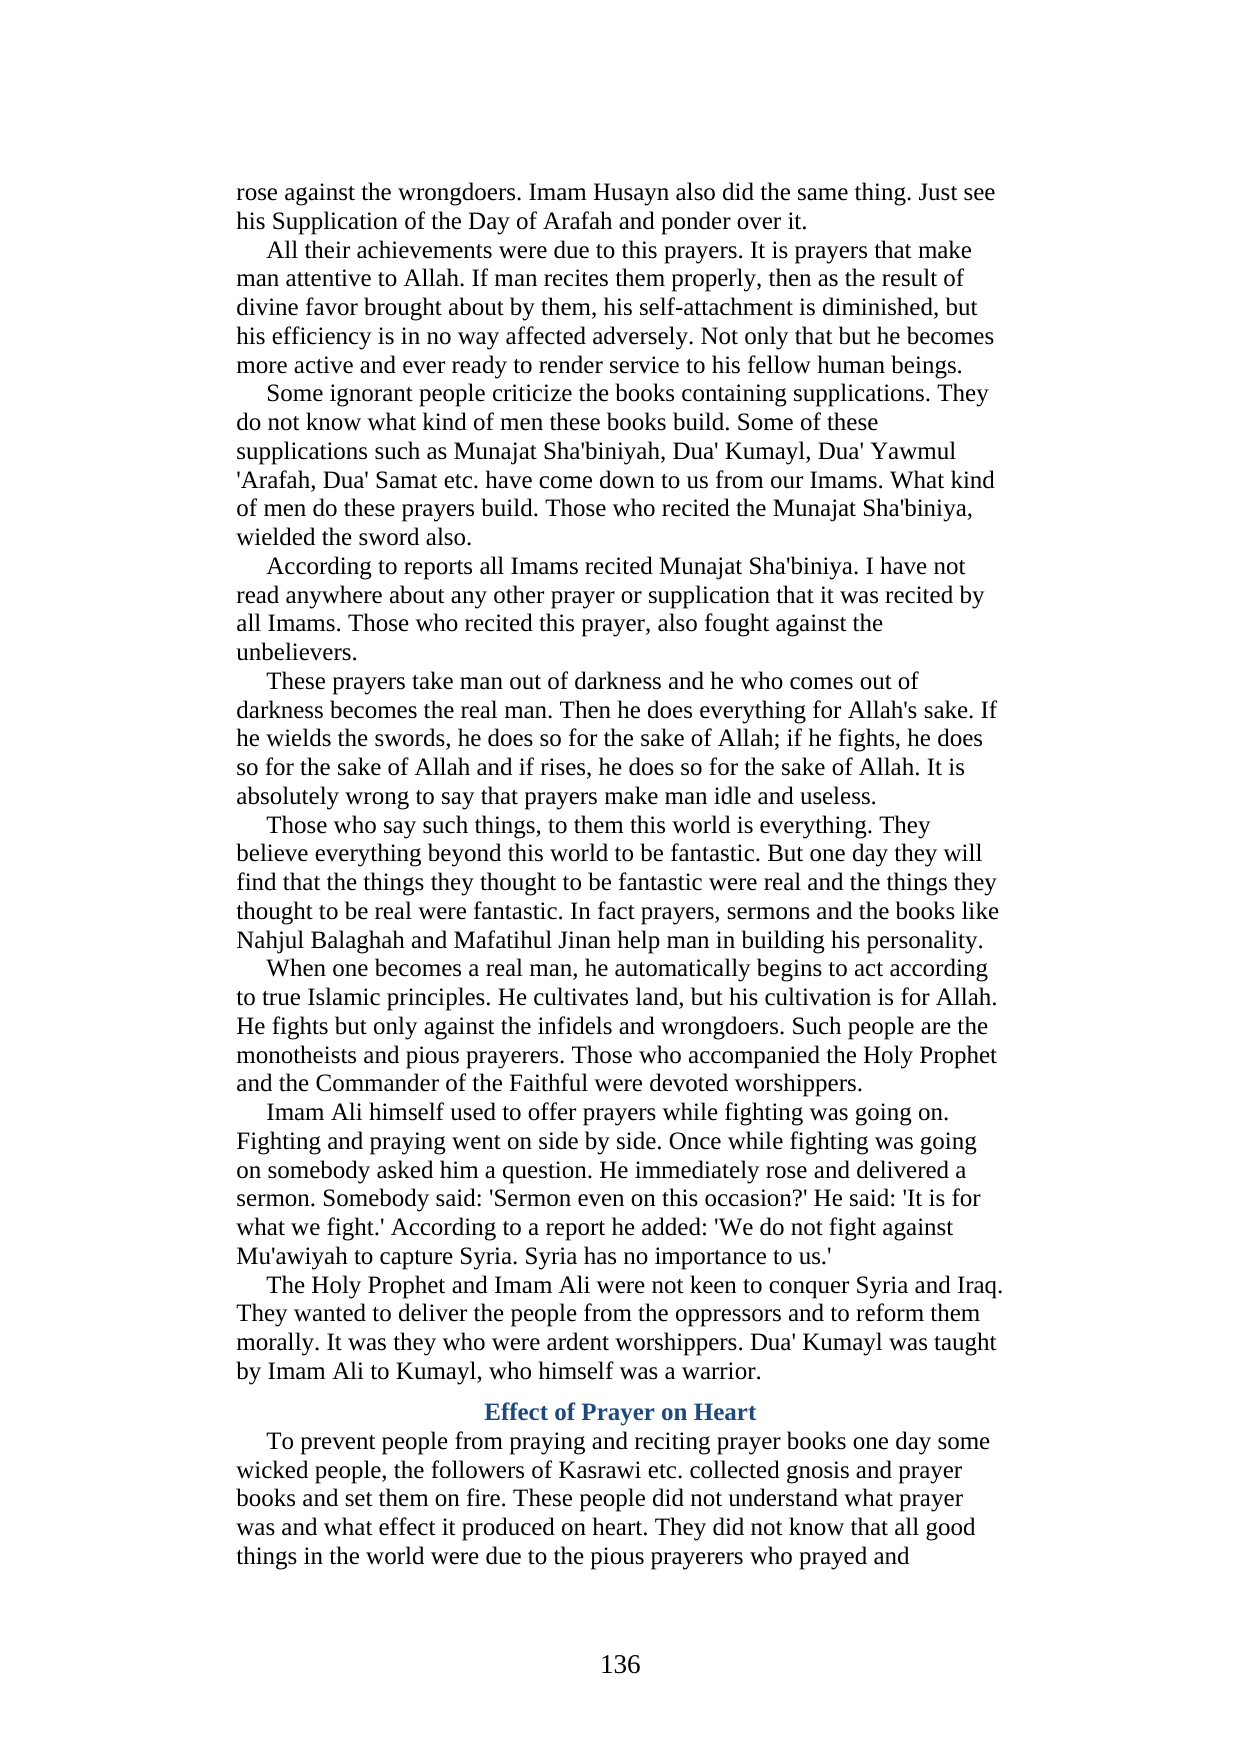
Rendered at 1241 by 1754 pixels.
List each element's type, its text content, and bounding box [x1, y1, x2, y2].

text These prayers take man out of darkness and he who comes out of darkness becomes the real man. Then he does everything for Allah's sake. If he wields the swords, he does so for the sake of Allah; if he fights, he does so for the sake of Allah and if rises, he does so for the sake of Allah. It is absolutely wrong to say that prayers make man idle and useless. [236, 666, 1004, 810]
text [236, 1426, 1004, 1570]
text Some ignorant people criticize the books containing supplications. They do not know what kind of men these books build. Some of these supplications such as Munajat Sha'biniyah, Dua' Kumayl, Dua' Yawmul 'Arafah, Dua' Samat etc. have come down to us from our Imams. What kind of men do these prayers build. Those who recited the Munajat Sha'biniya, wielded the sword also. [236, 378, 1004, 551]
subtitle Effect of Prayer on Heart [236, 1397, 1004, 1426]
text According to reports all Imams recited Munajat Sha'biniya. I have not read anywhere about any other prayer or supplication that it was recited by all Imams. Those who recited this prayer, also fought against the unbelievers. [236, 551, 1004, 666]
text Imam Ali himself used to offer prayers while fighting was going on. Fighting and praying went on side by side. Once while fighting was going on somebody asked him a question. He immediately rose and delivered a sermon. Somebody said: 'Sermon even on this occasion?' He said: 'It is for what we fight.' According to a report he added: 'We do not fight against Mu'awiyah to capture Syria. Syria has no importance to us.' [236, 1097, 1004, 1270]
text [236, 177, 1004, 235]
text All their achievements were due to this prayers. It is prayers that make man attentive to Allah. If man recites them properly, then as the result of divine favor brought about by them, his self-attachment is diminished, but his efficiency is in no way affected adversely. Not only that but he becomes more active and ever ready to render service to his fellow human beings. [236, 235, 1004, 378]
text The Holy Prophet and Imam Ali were not keen to conquer Syria and Iraq. They wanted to deliver the people from the oppressors and to reform them morally. It was they who were ardent worshippers. Dua' Kumayl was taught by Imam Ali to Kumayl, who himself was a warrior. [236, 1270, 1004, 1385]
text Those who say such things, to them this world is everything. They believe everything beyond this world to be fantastic. But one day they will find that the things they thought to be fantastic were real and the things they thought to be real were fantastic. In fact prayers, sermons and the books like Nahjul Balaghah and Mafatihul Jinan help man in building his personality. [236, 810, 1004, 953]
text When one becomes a real man, he automatically begins to act according to true Islamic principles. He cultivates land, but his cultivation is for Allah. He fights but only against the infidels and wrongdoers. Such people are the monotheists and pious prayerers. Those who accompanied the Holy Prophet and the Commander of the Faithful were devoted worshippers. [236, 953, 1004, 1097]
